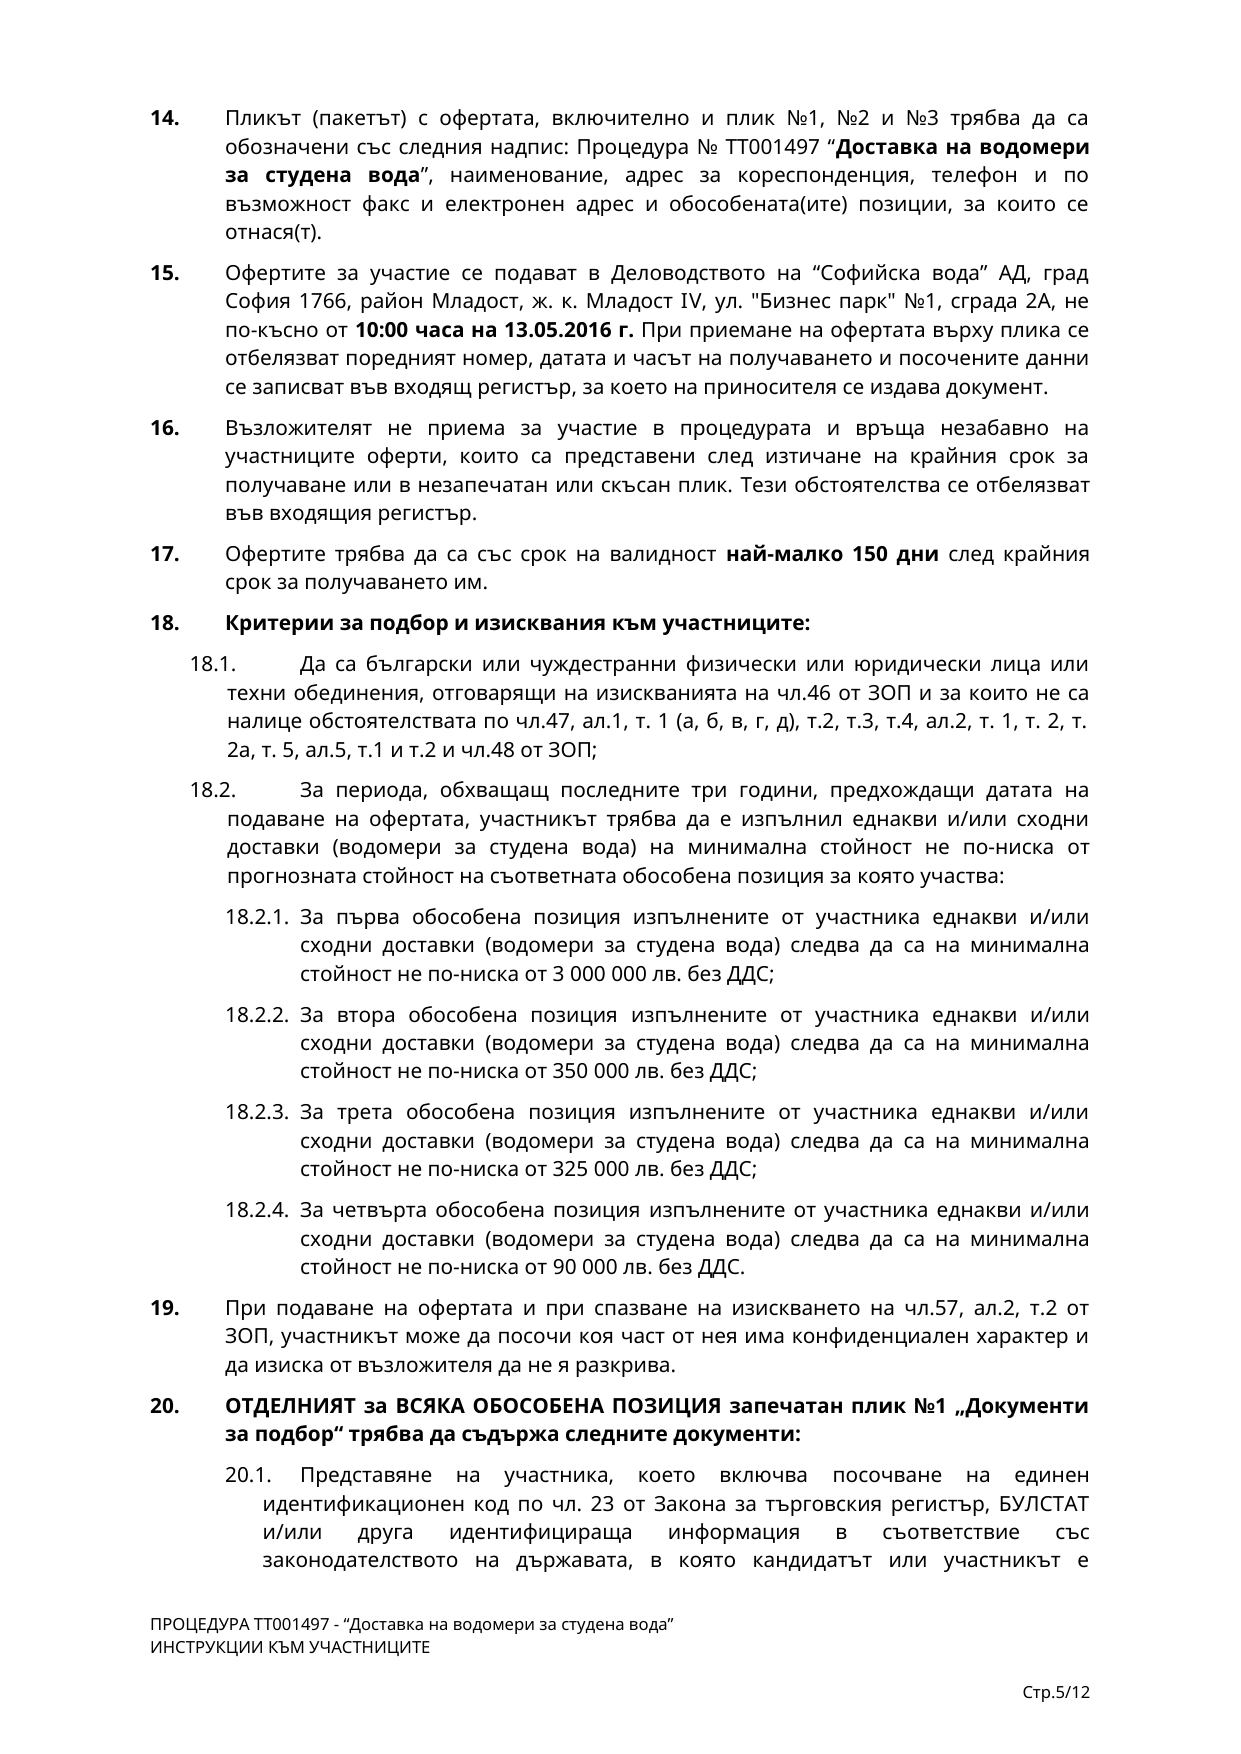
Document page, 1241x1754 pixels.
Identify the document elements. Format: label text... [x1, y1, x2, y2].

list Пликът (пакетът) с офертата, включително и плик №1, №2 и №3 трябва да са обозначени със следния надпис: Процедура № ТТ001497 “Доставка на водомери за студена вода”, наименование, адрес за кореспонденция, телефон и по възможност факс и електронен адрес и обособената(ите) позиции, за които се отнася(т). [150, 103, 1090, 246]
list Офертите за участие се подават в Деловодството на “Софийска вода” АД, град София 1766, район Младост, ж. к. Младост ІV, ул. "Бизнес парк" №1, сграда 2А, не по-късно от 10:00 часа на 13.05.2016 г. При приемане на офертата върху плика се отбелязват поредният номер, датата и часът на получаването и посочените данни се записват във входящ регистър, за което на приносителя се издава документ. [150, 258, 1090, 400]
list За четвърта обособена позиция изпълнените от участника еднакви и/или сходни доставки (водомери за студена вода) следва да са на минимална стойност не по-ниска от 90 000 лв. без ДДС. [225, 1195, 1090, 1281]
list Да са български или чуждестранни физически или юридически лица или техни обединения, отговарящи на изискванията на чл.46 от ЗОП и за които не са налице обстоятелствата по чл.47, ал.1, т. 1 (а, б, в, г, д), т.2, т.3, т.4, ал.2, т. 1, т. 2, т. 2а, т. 5, ал.5, т.1 и т.2 и чл.48 от ЗОП; [189, 649, 1090, 763]
list При подаване на офертата и при спазване на изискването на чл.57, ал.2, т.2 от ЗОП, участникът може да посочи коя част от нея има конфиденциален характер и да изиска от възложителя да не я разкрива. [150, 1293, 1090, 1378]
list Офертите трябва да са със срок на валидност най-малко 150 дни след крайния срок за получаването им. [150, 539, 1090, 596]
list За периода, обхващащ последните три години, предхождащи датата на подаване на офертата, участникът трябва да е изпълнил еднакви и/или сходни доставки (водомери за студена вода) на минимална стойност не по-ниска от прогнозната стойност на съответната обособена позиция за която участва: [189, 776, 1090, 889]
list Критерии за подбор и изисквания към участниците: [150, 608, 1090, 637]
list ОТДЕЛНИЯТ за ВСЯКА ОБОСОБЕНА ПОЗИЦИЯ запечатан плик №1 „Документи за подбор“ трябва да съдържа следните документи: [150, 1391, 1090, 1448]
list За първа обособена позиция изпълнените от участника еднакви и/или сходни доставки (водомери за студена вода) следва да са на минимална стойност не по-ниска от 3 000 000 лв. без ДДС; [225, 902, 1090, 987]
list За трета обособена позиция изпълнените от участника еднакви и/или сходни доставки (водомери за студена вода) следва да са на минимална стойност не по-ниска от 325 000 лв. без ДДС; [225, 1097, 1090, 1183]
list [225, 1460, 1090, 1574]
list Възложителят не приема за участие в процедурата и връща незабавно на участниците оферти, които са представени след изтичане на крайния срок за получаване или в незапечатан или скъсан плик. Тези обстоятелства се отбелязват във входящия регистър. [150, 413, 1090, 527]
list За втора обособена позиция изпълнените от участника еднакви и/или сходни доставки (водомери за студена вода) следва да са на минимална стойност не по-ниска от 350 000 лв. без ДДС; [225, 1000, 1090, 1085]
